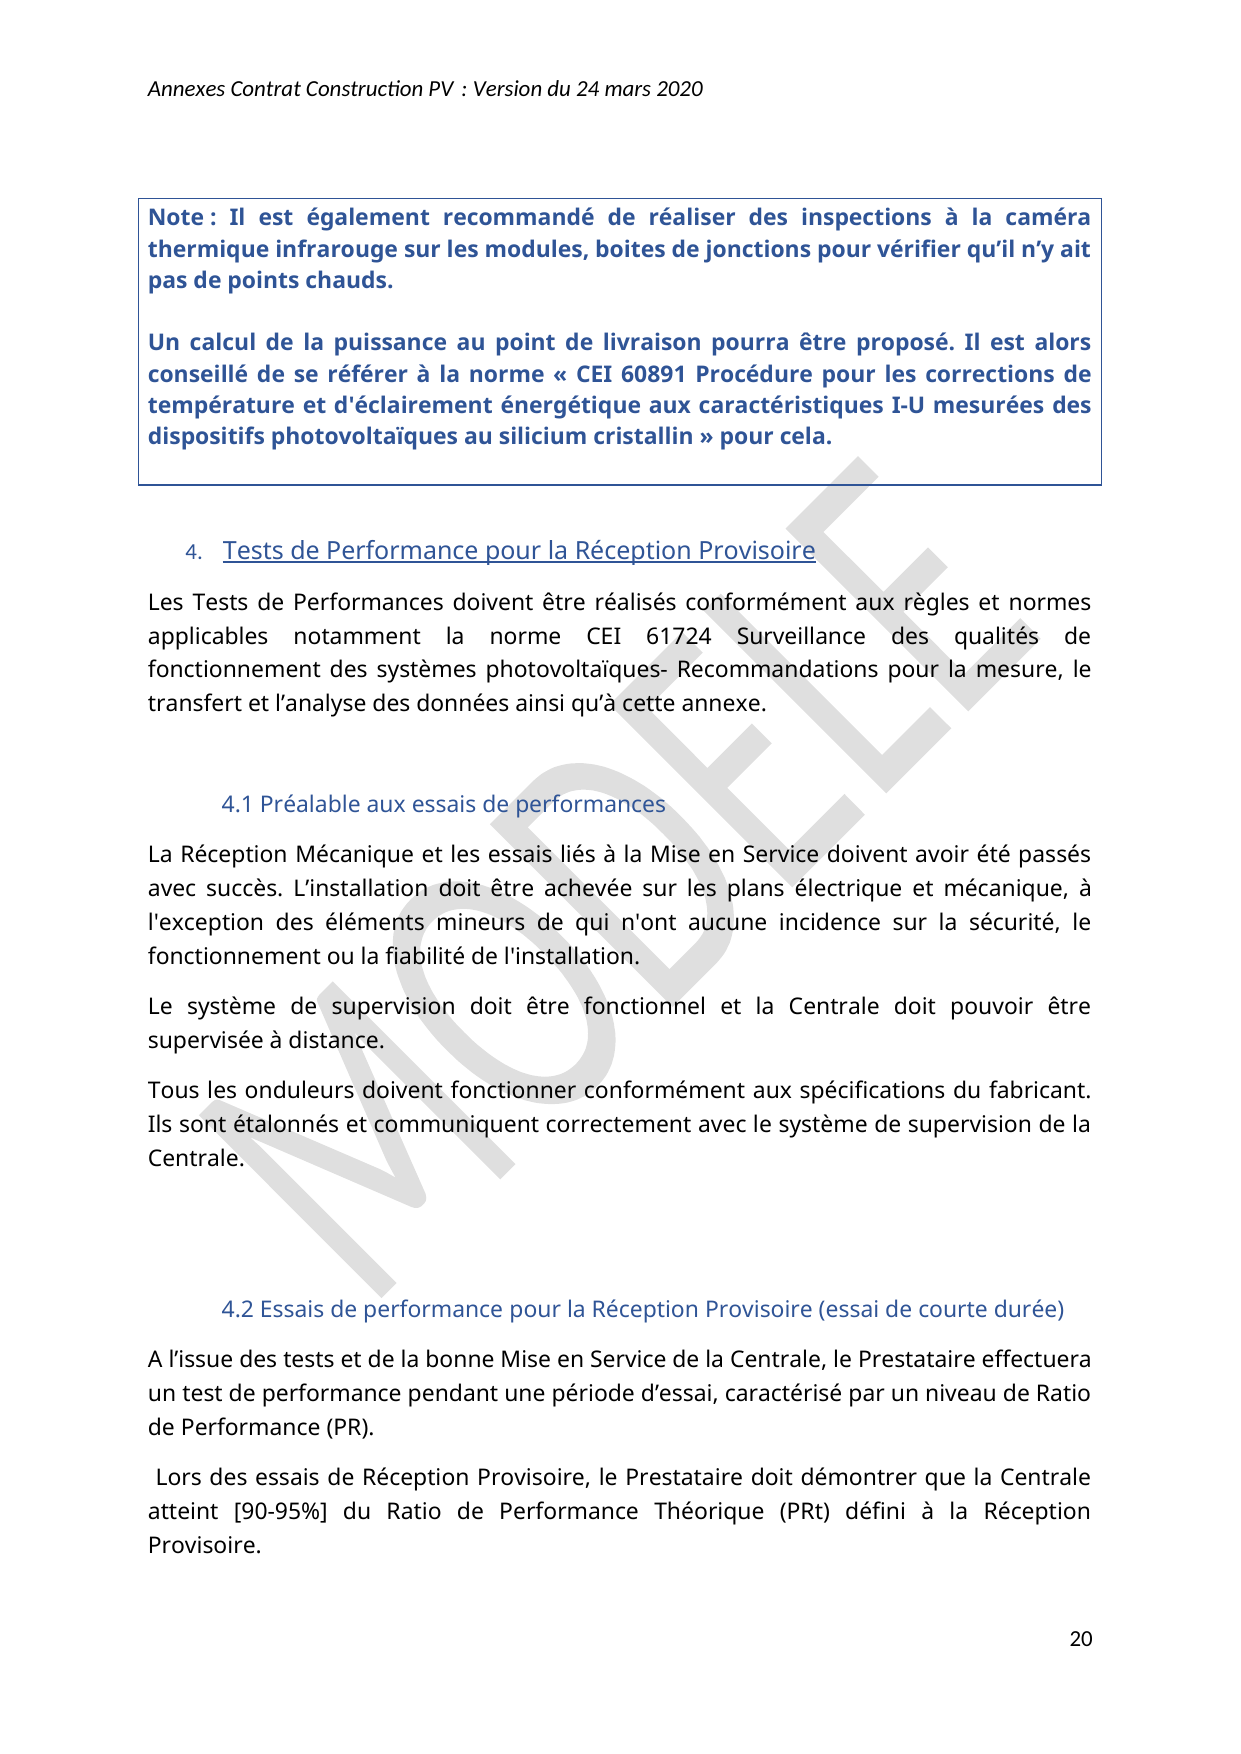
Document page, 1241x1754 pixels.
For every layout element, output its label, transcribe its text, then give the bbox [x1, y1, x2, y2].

text 4.2 Essais de performance pour la Réception Provisoire (essai de courte durée) [221, 1293, 1092, 1324]
text Un calcul de la puissance au point de livraison pourra être proposé. Il est alors conseillé de se référer à la norme « CEI 60891 Procédure pour les corrections de température et d'éclairement énergétique aux caractéristiques I-U mesurées des dispositifs photovoltaïques au silicium cristallin » pour cela. [148, 326, 1092, 451]
text Lors des essais de Réception Provisoire, le Prestataire doit démontrer que la Centrale atteint [90-95%] du Ratio de Performance Théorique (PRt) défini à la Réception Provisoire. [148, 1461, 1092, 1560]
list Tests de Performance pour la Réception Provisoire [185, 532, 1092, 567]
text Le système de supervision doit être fonctionnel et la Centrale doit pouvoir être supervisée à distance. [148, 990, 1092, 1055]
text 4.1 Préalable aux essais de performances [221, 788, 1092, 819]
text La Réception Mécanique et les essais liés à la Mise en Service doivent avoir été passés avec succès. L’installation doit être achevée sur les plans électrique et mécanique, à l'exception des éléments mineurs de qui n'ont aucune incidence sur la sécurité, le fonctionnement ou la fiabilité de l'installation. [148, 838, 1092, 971]
text Tous les onduleurs doivent fonctionner conformément aux spécifications du fabricant. Ils sont étalonnés et communiquent correctement avec le système de supervision de la Centrale. [148, 1074, 1092, 1173]
text Les Tests de Performances doivent être réalisés conformément aux règles et normes applicables notamment la norme CEI 61724 Surveillance des qualités de fonctionnement des systèmes photovoltaïques- Recommandations pour la mesure, le transfert et l’analyse des données ainsi qu’à cette annexe. [148, 586, 1092, 718]
text Note : Il est également recommandé de réaliser des inspections à la caméra thermique infrarouge sur les modules, boites de jonctions pour vérifier qu’il n’y ait pas de points chauds. [139, 199, 1101, 295]
text A l’issue des tests et de la bonne Mise en Service de la Centrale, le Prestataire effectuera un test de performance pendant une période d’essai, caractérisé par un niveau de Ratio de Performance (PR). [148, 1343, 1092, 1442]
